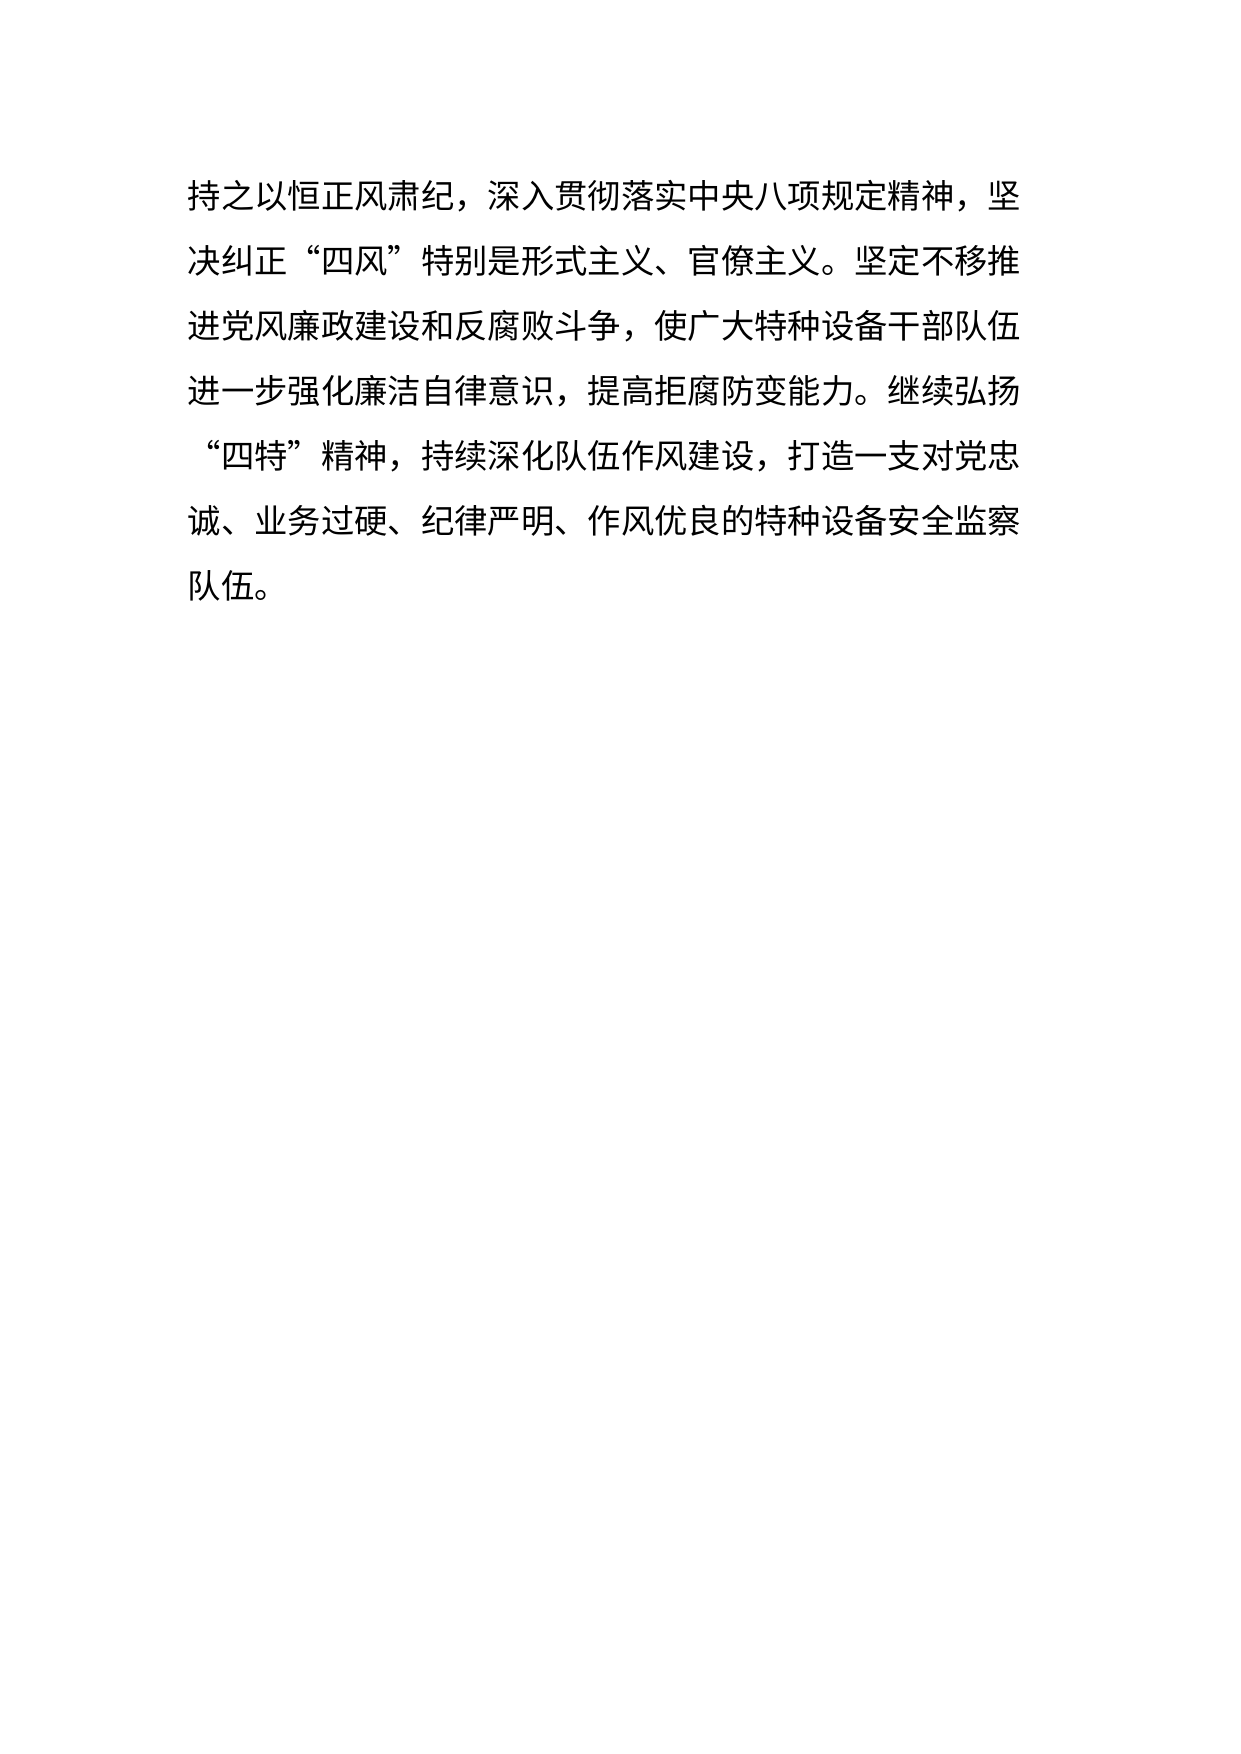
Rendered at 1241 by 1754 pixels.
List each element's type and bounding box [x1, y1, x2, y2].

text [187, 162, 1053, 617]
